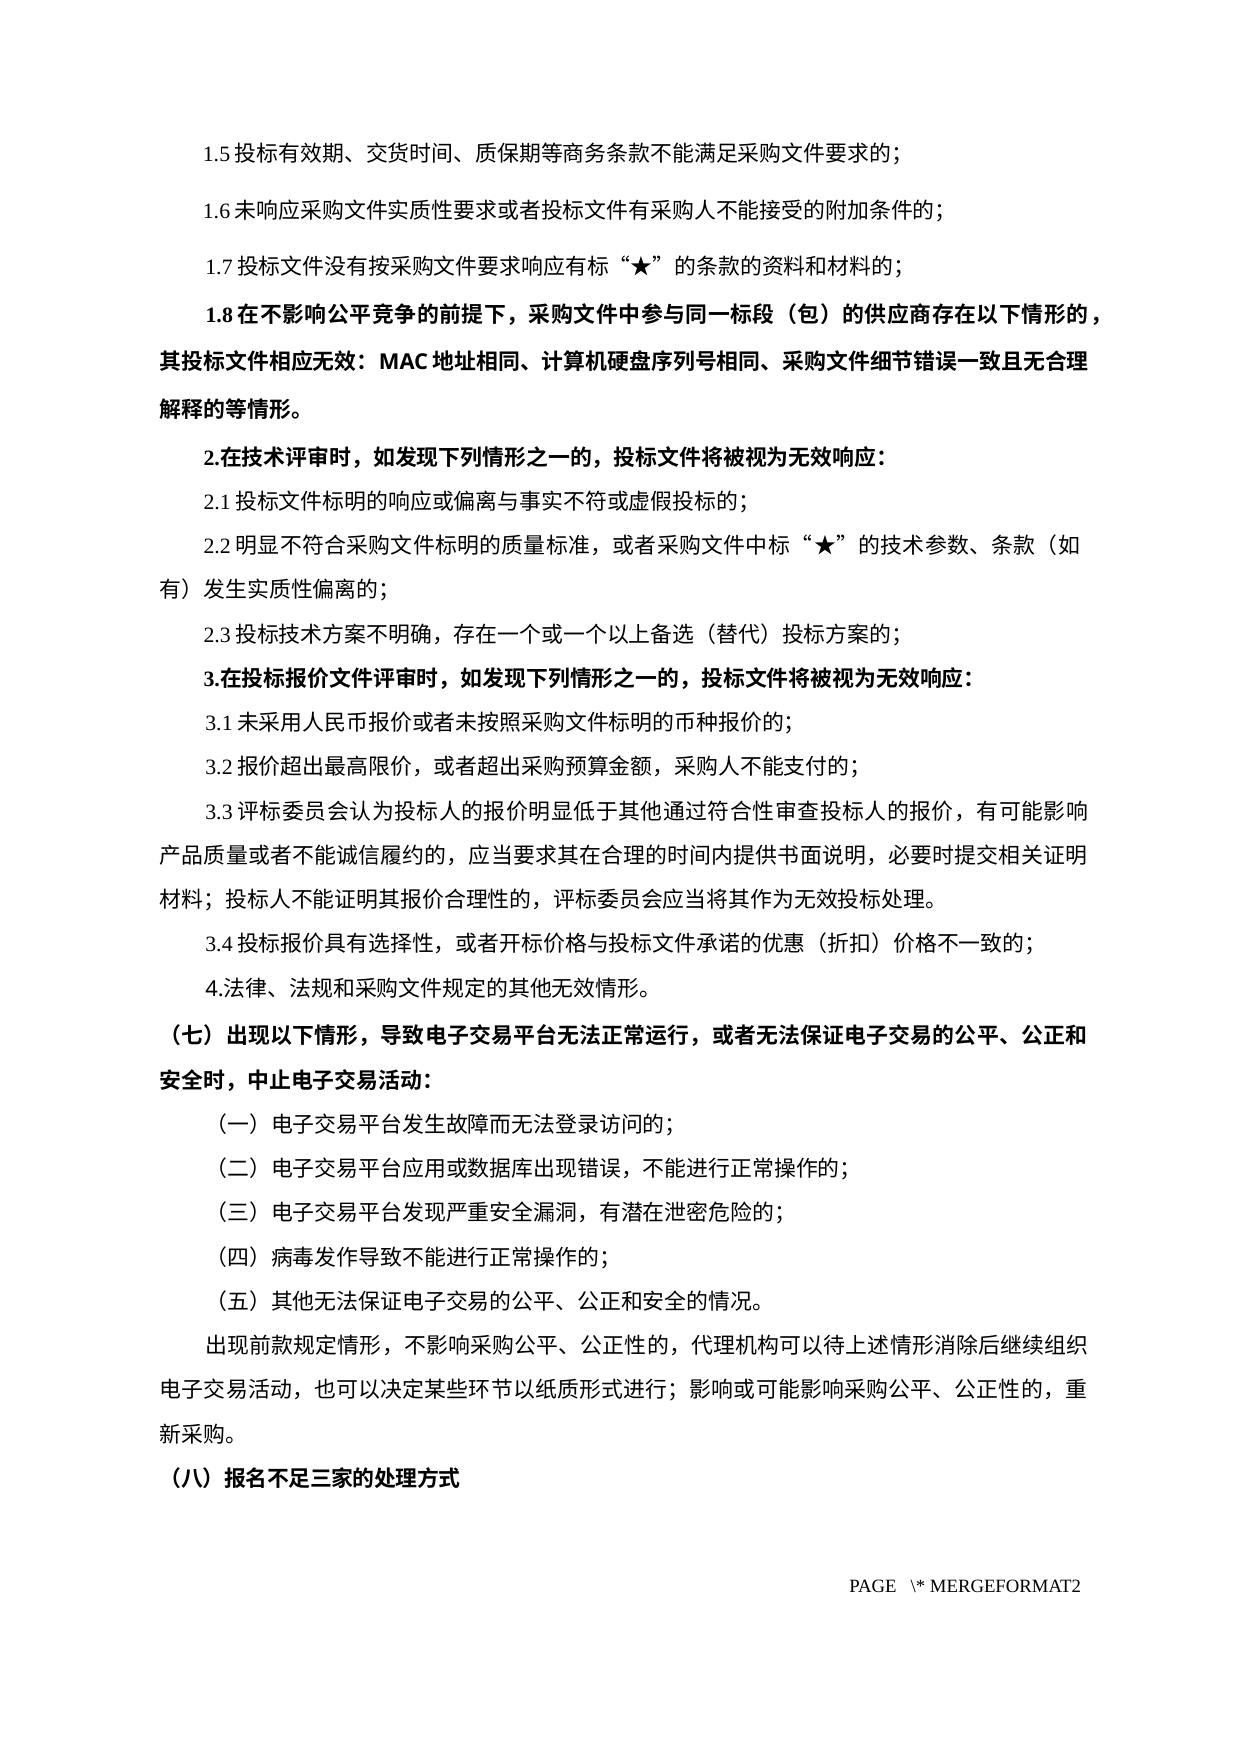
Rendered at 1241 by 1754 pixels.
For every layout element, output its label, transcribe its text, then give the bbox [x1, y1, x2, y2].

text 1.5投标有效期、交货时间、质保期等商务条款不能满足采购文件要求的； [159, 136, 1081, 167]
text 3.3评标委员会认为投标人的报价明显低于其他通过符合性审查投标人的报价，有可能影响产品质量或者不能诚信履约的，应当要求其在合理的时间内提供书面说明，必要时提交相关证明材料；投标人不能证明其报价合理性的，评标委员会应当将其作为无效投标处理。 [159, 794, 1090, 914]
text 3.2报价超出最高限价，或者超出采购预算金额，采购人不能支付的； [159, 749, 1090, 781]
text （二）电子交易平台应用或数据库出现错误，不能进行正常操作的； [159, 1151, 1090, 1183]
text 1.6未响应采购文件实质性要求或者投标文件有采购人不能接受的附加条件的； [159, 193, 1081, 224]
text 2.1投标文件标明的响应或偏离与事实不符或虚假投标的； [159, 484, 1081, 515]
text 3.4投标报价具有选择性，或者开标价格与投标文件承诺的优惠（折扣）价格不一致的； [159, 926, 1090, 958]
text 2.在技术评审时，如发现下列情形之一的，投标文件将被视为无效响应： [159, 439, 1081, 471]
text （八）报名不足三家的处理方式 [159, 1461, 1075, 1493]
text 1.7投标文件没有按采购文件要求响应有标“★”的条款的资料和材料的； [159, 249, 1090, 281]
text （五）其他无法保证电子交易的公平、公正和安全的情况。 [159, 1284, 1090, 1316]
text （七）出现以下情形，导致电子交易平台无法正常运行，或者无法保证电子交易的公平、公正和安全时，中止电子交易活动： [159, 1018, 1090, 1094]
text 4.法律、法规和采购文件规定的其他无效情形。 [159, 971, 1090, 1002]
text 3.1未采用人民币报价或者未按照采购文件标明的币种报价的； [159, 705, 1090, 737]
text （四）病毒发作导致不能进行正常操作的； [159, 1240, 1090, 1271]
text 1.8在不影响公平竞争的前提下，采购文件中参与同一标段（包）的供应商存在以下情形的，其投标文件相应无效：MAC地址相同、计算机硬盘序列号相同、采购文件细节错误一致且无合理解释的等情形。 [159, 297, 1090, 424]
text （三）电子交易平台发现严重安全漏洞，有潜在泄密危险的； [159, 1195, 1090, 1227]
text 出现前款规定情形，不影响采购公平、公正性的，代理机构可以待上述情形消除后继续组织电子交易活动，也可以决定某些环节以纸质形式进行；影响或可能影响采购公平、公正性的，重新采购。 [159, 1328, 1090, 1448]
text 2.2明显不符合采购文件标明的质量标准，或者采购文件中标“★”的技术参数、条款（如有）发生实质性偏离的； [159, 528, 1081, 604]
text （一）电子交易平台发生故障而无法登录访问的； [159, 1107, 1090, 1138]
text 2.3投标技术方案不明确，存在一个或一个以上备选（替代）投标方案的； [159, 617, 1081, 648]
text 3.在投标报价文件评审时，如发现下列情形之一的，投标文件将被视为无效响应： [159, 661, 1081, 692]
